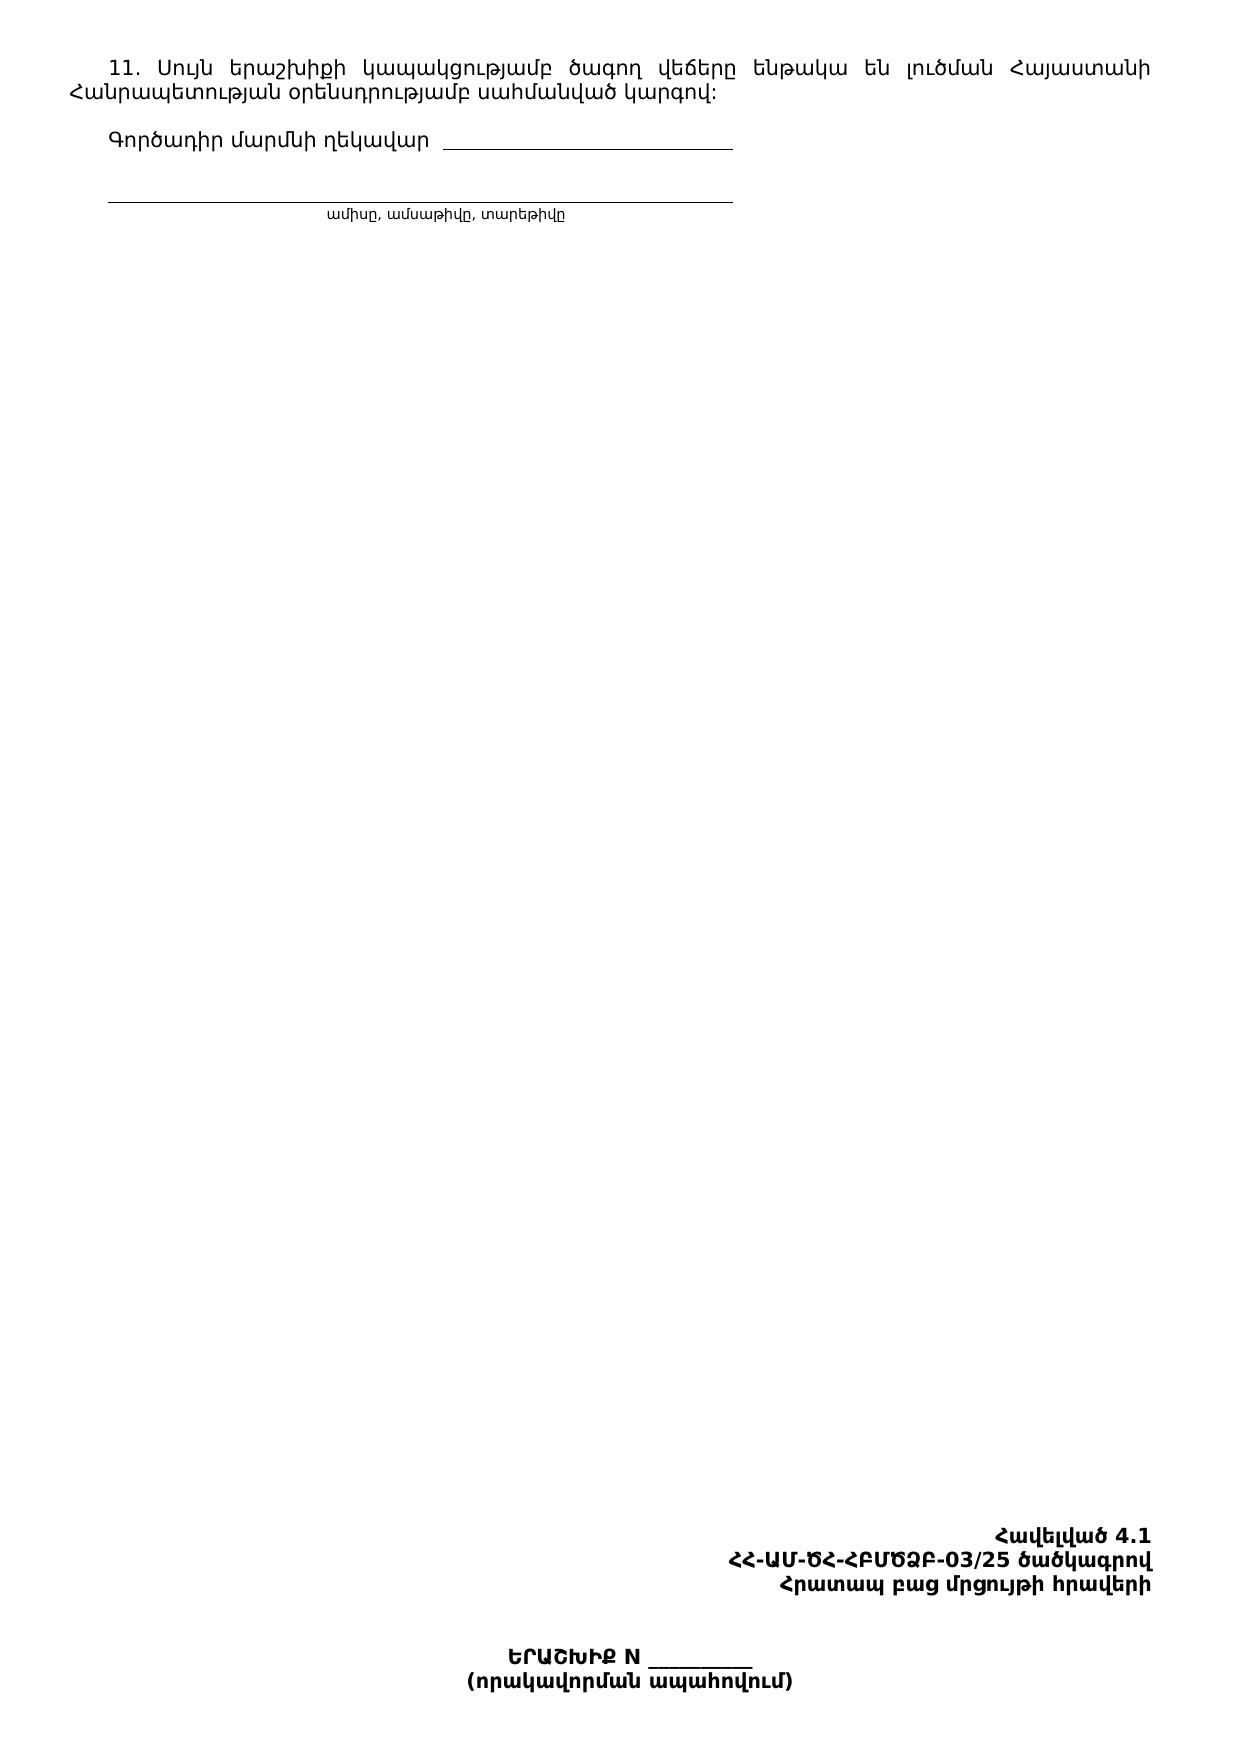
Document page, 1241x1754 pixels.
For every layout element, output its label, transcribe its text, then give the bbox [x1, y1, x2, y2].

text 11. Սույն երաշխիքի կապակցությամբ ծագող վեճերը ենթակա են լուծման Հայաստանի Հանրապետության օրենսդրությամբ սահմանված կարգով: [69, 56, 1152, 104]
text Հրատապ բաց մրցույթի հրավերի [69, 1572, 1152, 1597]
text Գործադիր մարմնի ղեկավար [69, 128, 1152, 153]
text ԵՐԱՇԽԻՔ N __________ [69, 1645, 1152, 1669]
text ամիսը, ամսաթիվը, տարեթիվը [69, 206, 1152, 235]
text Հավելված 4.1 [69, 1524, 1152, 1548]
text (որակավորման ապահովում) [69, 1669, 1152, 1694]
text ՀՀ-ԱՄ-ԾՀ-ՀԲՄԾՁԲ-03/25 ծածկագրով [69, 1548, 1152, 1572]
